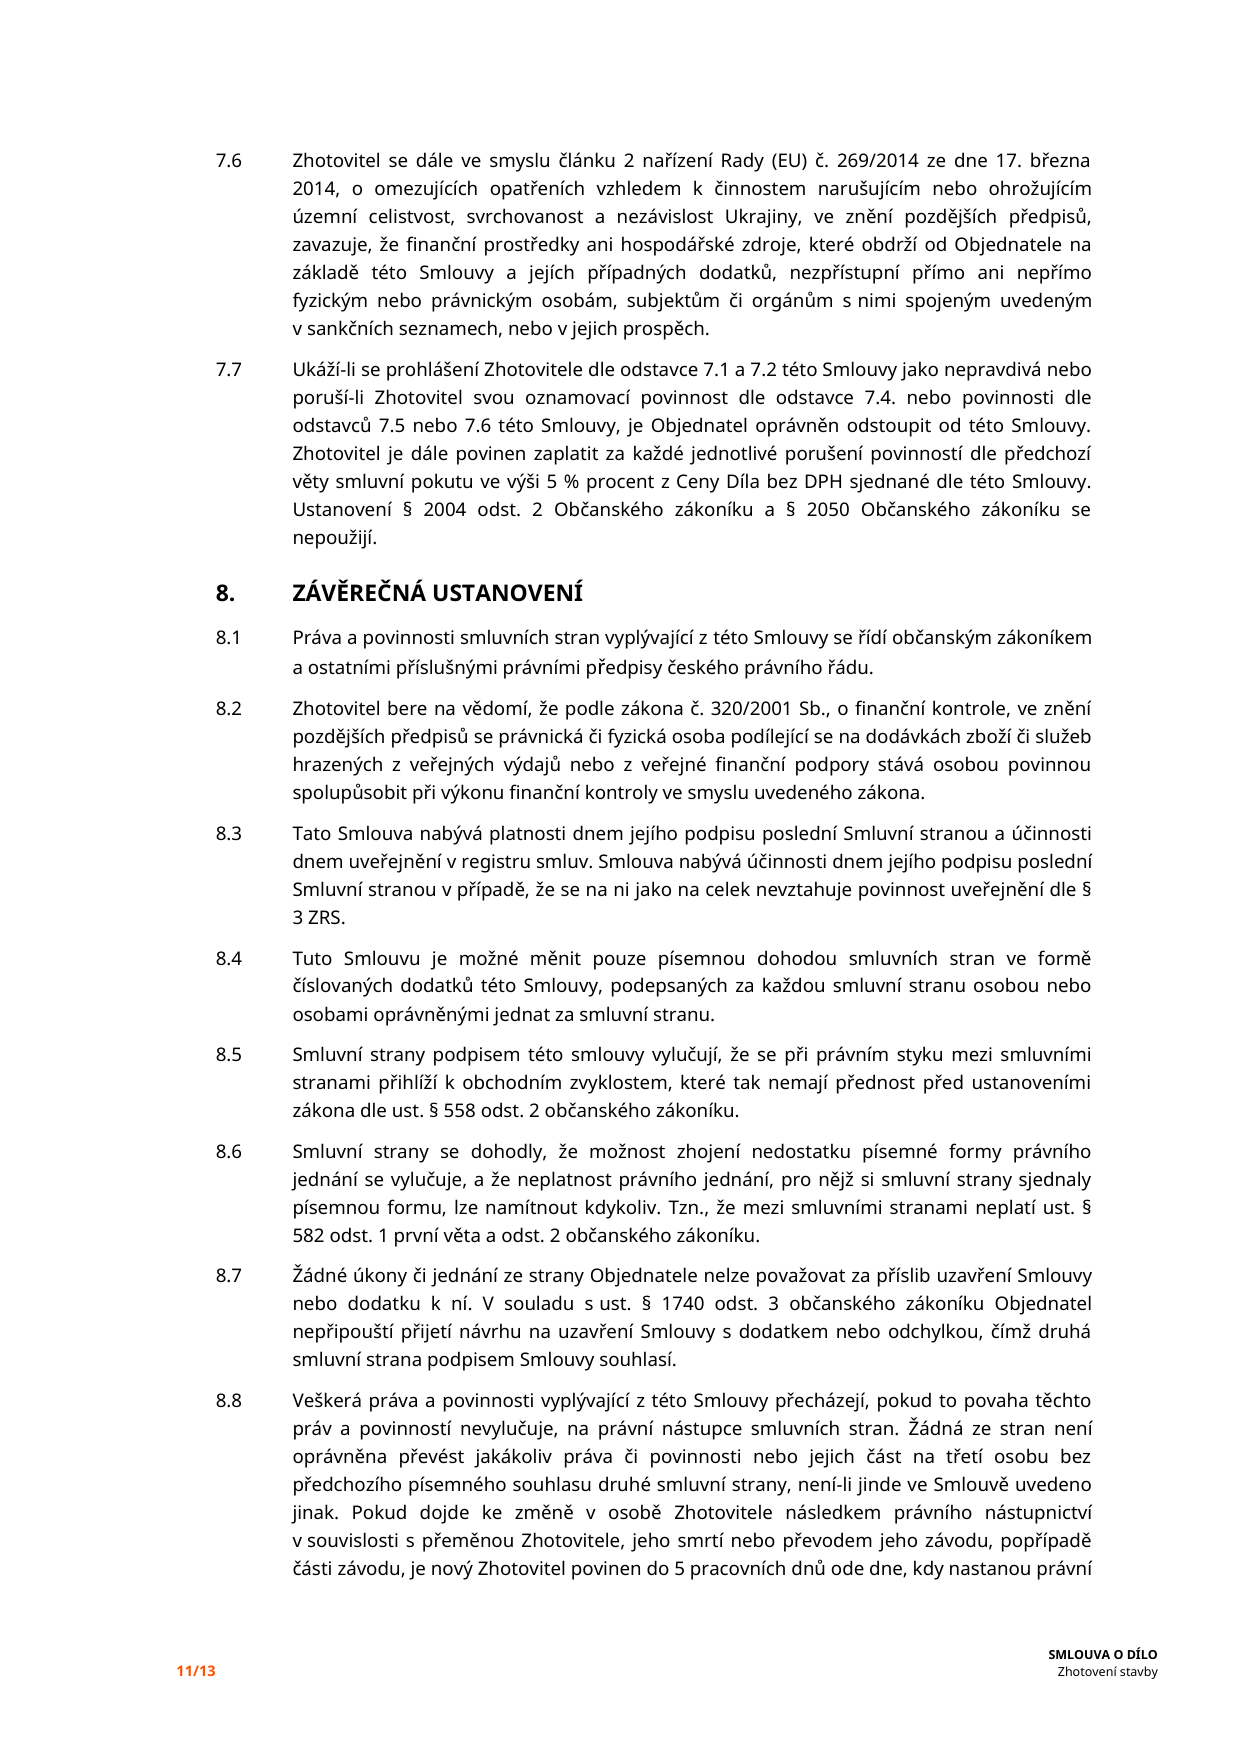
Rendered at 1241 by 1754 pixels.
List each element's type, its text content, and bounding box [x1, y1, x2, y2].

text Zhotovitel bere na vědomí, že podle zákona č. 320/2001 Sb., o finanční kontrole, ve znění pozdějších předpisů se právnická či fyzická osoba podílející se na dodávkách zboží či služeb hrazených z veřejných výdajů nebo z veřejné finanční podpory stává osobou povinnou spolupůsobit při výkonu finanční kontroly ve smyslu uvedeného zákona. [216, 696, 1093, 805]
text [216, 1387, 1093, 1581]
text Tato Smlouva nabývá platnosti dnem jejího podpisu poslední Smluvní stranou a účinnosti dnem uveřejnění v registru smluv. Smlouva nabývá účinnosti dnem jejího podpisu poslední Smluvní stranou v případě, že se na ni jako na celek nevztahuje povinnost uveřejnění dle § 3 ZRS. [216, 820, 1093, 930]
text Ukáží-li se prohlášení Zhotovitele dle odstavce 7.1 a 7.2 této Smlouvy jako nepravdivá nebo poruší-li Zhotovitel svou oznamovací povinnost dle odstavce 7.4. nebo povinnosti dle odstavců 7.5 nebo 7.6 této Smlouvy, je Objednatel oprávněn odstoupit od této Smlouvy. Zhotovitel je dále povinen zaplatit za každé jednotlivé porušení povinností dle předchozí věty smluvní pokutu ve výši 5 % procent z Ceny Díla bez DPH sjednané dle této Smlouvy. Ustanovení § 2004 odst. 2 Občanského zákoníku a § 2050 Občanského zákoníku se nepoužijí. [216, 356, 1093, 550]
text Smluvní strany podpisem této smlouvy vylučují, že se při právním styku mezi smluvními stranami přihlíží k obchodním zvyklostem, které tak nemají přednost před ustanoveními zákona dle ust. § 558 odst. 2 občanského zákoníku. [216, 1041, 1093, 1123]
text Zhotovitel se dále ve smyslu článku 2 nařízení Rady (EU) č. 269/2014 ze dne 17. března 2014, o omezujících opatřeních vzhledem k činnostem narušujícím nebo ohrožujícím územní celistvost, svrchovanost a nezávislost Ukrajiny, ve znění pozdějších předpisů, zavazuje, že finanční prostředky ani hospodářské zdroje, které obdrží od Objednatele na základě této Smlouvy a jejích případných dodatků, nezpřístupní přímo ani nepřímo fyzickým nebo právnickým osobám, subjektům či orgánům s nimi spojeným uvedeným v sankčních seznamech, nebo v jejich prospěch. [216, 147, 1093, 341]
text Tuto Smlouvu je možné měnit pouze písemnou dohodou smluvních stran ve formě číslovaných dodatků této Smlouvy, podepsaných za každou smluvní stranu osobou nebo osobami oprávněnými jednat za smluvní stranu. [216, 945, 1093, 1026]
text ZÁVĚREČNÁ USTANOVENÍ [216, 577, 1093, 608]
text Žádné úkony či jednání ze strany Objednatele nelze považovat za příslib uzavření Smlouvy nebo dodatku k ní. V souladu s ust. § 1740 odst. 3 občanského zákoníku Objednatel nepřipouští přijetí návrhu na uzavření Smlouvy s dodatkem nebo odchylkou, čímž druhá smluvní strana podpisem Smlouvy souhlasí. [216, 1262, 1093, 1372]
text Práva a povinnosti smluvních stran vyplývající z této Smlouvy se řídí občanským zákoníkem a ostatními příslušnými právními předpisy českého právního řádu. [216, 624, 1093, 680]
text Smluvní strany se dohodly, že možnost zhojení nedostatku písemné formy právního jednání se vylučuje, a že neplatnost právního jednání, pro nějž si smluvní strany sjednaly písemnou formu, lze namítnout kdykoliv. Tzn., že mezi smluvními stranami neplatí ust. § 582 odst. 1 první věta a odst. 2 občanského zákoníku. [216, 1138, 1093, 1247]
